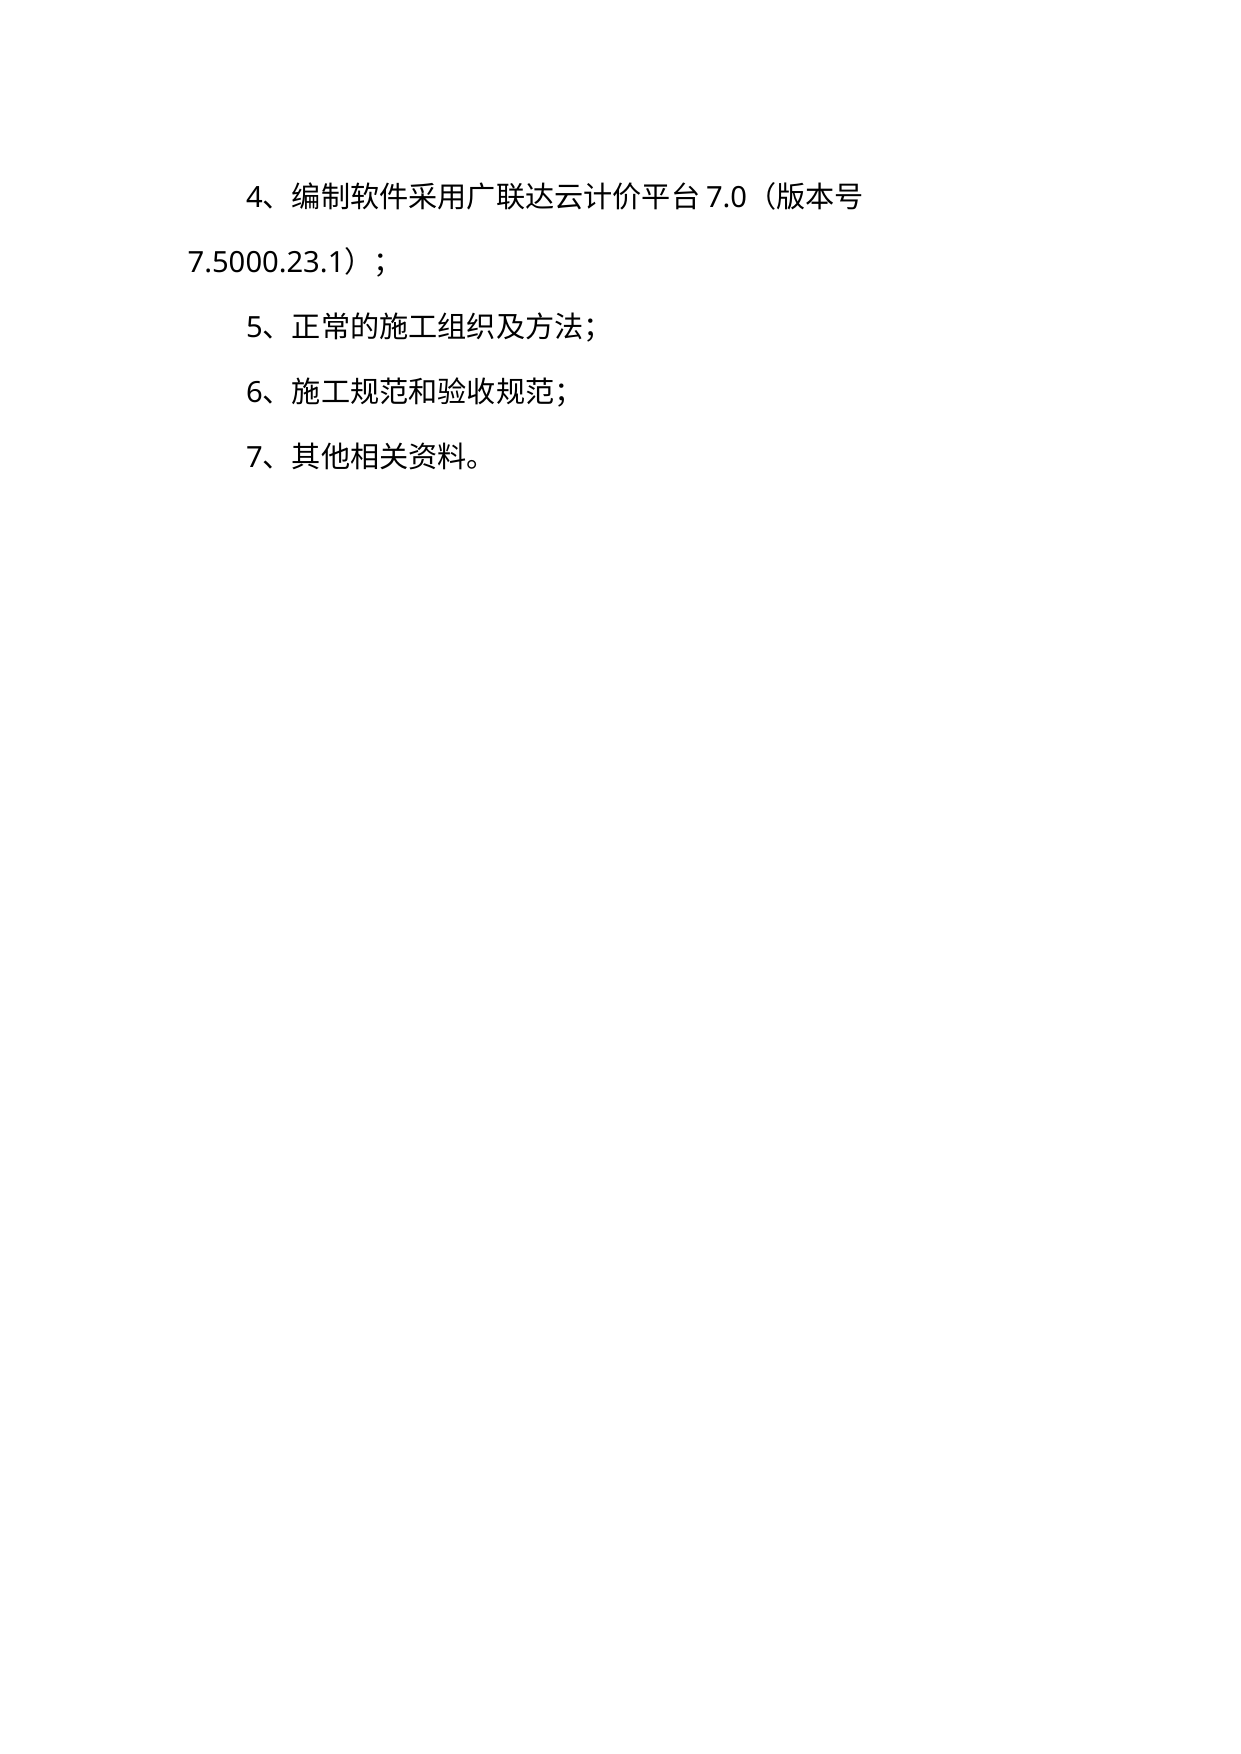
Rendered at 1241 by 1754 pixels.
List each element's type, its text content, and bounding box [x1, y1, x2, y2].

text 4、编制软件采用广联达云计价平台7.0（版本号 7.5000.23.1）； [187, 162, 1053, 292]
text 5、正常的施工组织及方法； [187, 292, 1053, 357]
text 7、其他相关资料。 [187, 422, 1053, 487]
text 6、施工规范和验收规范； [187, 357, 1053, 422]
